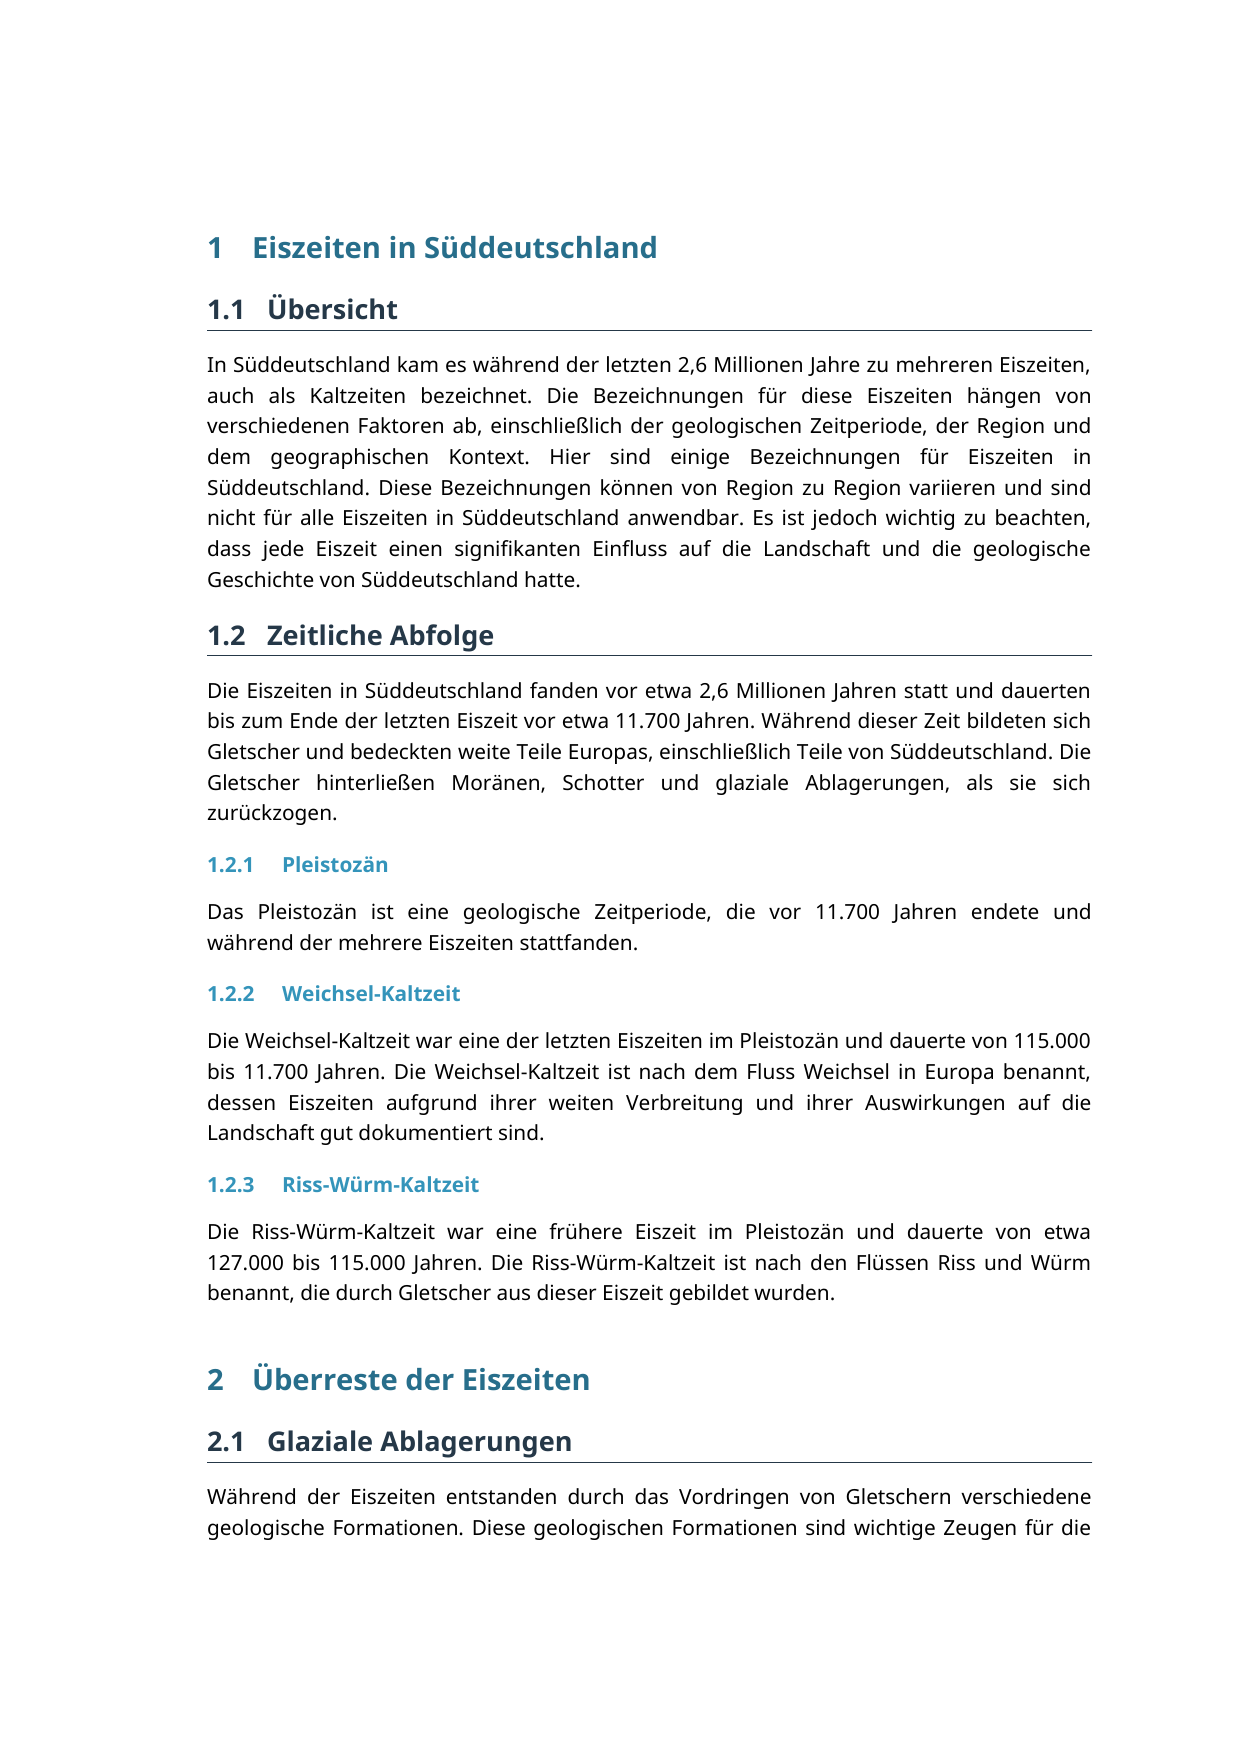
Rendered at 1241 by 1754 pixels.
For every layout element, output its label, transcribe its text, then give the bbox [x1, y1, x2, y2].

text Die Weichsel-Kaltzeit war eine der letzten Eiszeiten im Pleistozän und dauerte von 115.000 bis 11.700 Jahren. Die Weichsel-Kaltzeit ist nach dem Fluss Weichsel in Europa benannt, dessen Eiszeiten aufgrund ihrer weiten Verbreitung und ihrer Auswirkungen auf die Landschaft gut dokumentiert sind. [207, 1026, 1092, 1147]
subtitle Überreste der Eiszeiten [207, 1359, 1092, 1399]
text Die Riss-Würm-Kaltzeit war eine frühere Eiszeit im Pleistozän und dauerte von etwa 127.000 bis 115.000 Jahren. Die Riss-Würm-Kaltzeit ist nach den Flüssen Riss und Würm benannt, die durch Gletscher aus dieser Eiszeit gebildet wurden. [207, 1217, 1092, 1307]
subtitle Glaziale Ablagerungen [207, 1423, 1092, 1462]
subtitle Pleistozän [207, 850, 1092, 878]
text Das Pleistozän ist eine geologische Zeitperiode, die vor 11.700 Jahren endete und während der mehrere Eiszeiten stattfanden. [207, 897, 1092, 956]
subtitle Eiszeiten in Süddeutschland [207, 227, 1092, 267]
subtitle Weichsel-Kaltzeit [207, 979, 1092, 1008]
subtitle Riss-Würm-Kaltzeit [207, 1170, 1092, 1198]
subtitle Übersicht [207, 291, 1092, 330]
subtitle Zeitliche Abfolge [207, 616, 1092, 655]
text In Süddeutschland kam es während der letzten 2,6 Millionen Jahre zu mehreren Eiszeiten, auch als Kaltzeiten bezeichnet. Die Bezeichnungen für diese Eiszeiten hängen von verschiedenen Faktoren ab, einschließlich der geologischen Zeitperiode, der Region und dem geographischen Kontext. Hier sind einige Bezeichnungen für Eiszeiten in Süddeutschland. Diese Bezeichnungen können von Region zu Region variieren und sind nicht für alle Eiszeiten in Süddeutschland anwendbar. Es ist jedoch wichtig zu beachten, dass jede Eiszeit einen signifikanten Einfluss auf die Landschaft und die geologische Geschichte von Süddeutschland hatte. [207, 350, 1092, 593]
text Die Eiszeiten in Süddeutschland fanden vor etwa 2,6 Millionen Jahren statt und dauerten bis zum Ende der letzten Eiszeit vor etwa 11.700 Jahren. Während dieser Zeit bildeten sich Gletscher und bedeckten weite Teile Europas, einschließlich Teile von Süddeutschland. Die Gletscher hinterließen Moränen, Schotter und glaziale Ablagerungen, als sie sich zurückzogen. [207, 676, 1092, 827]
